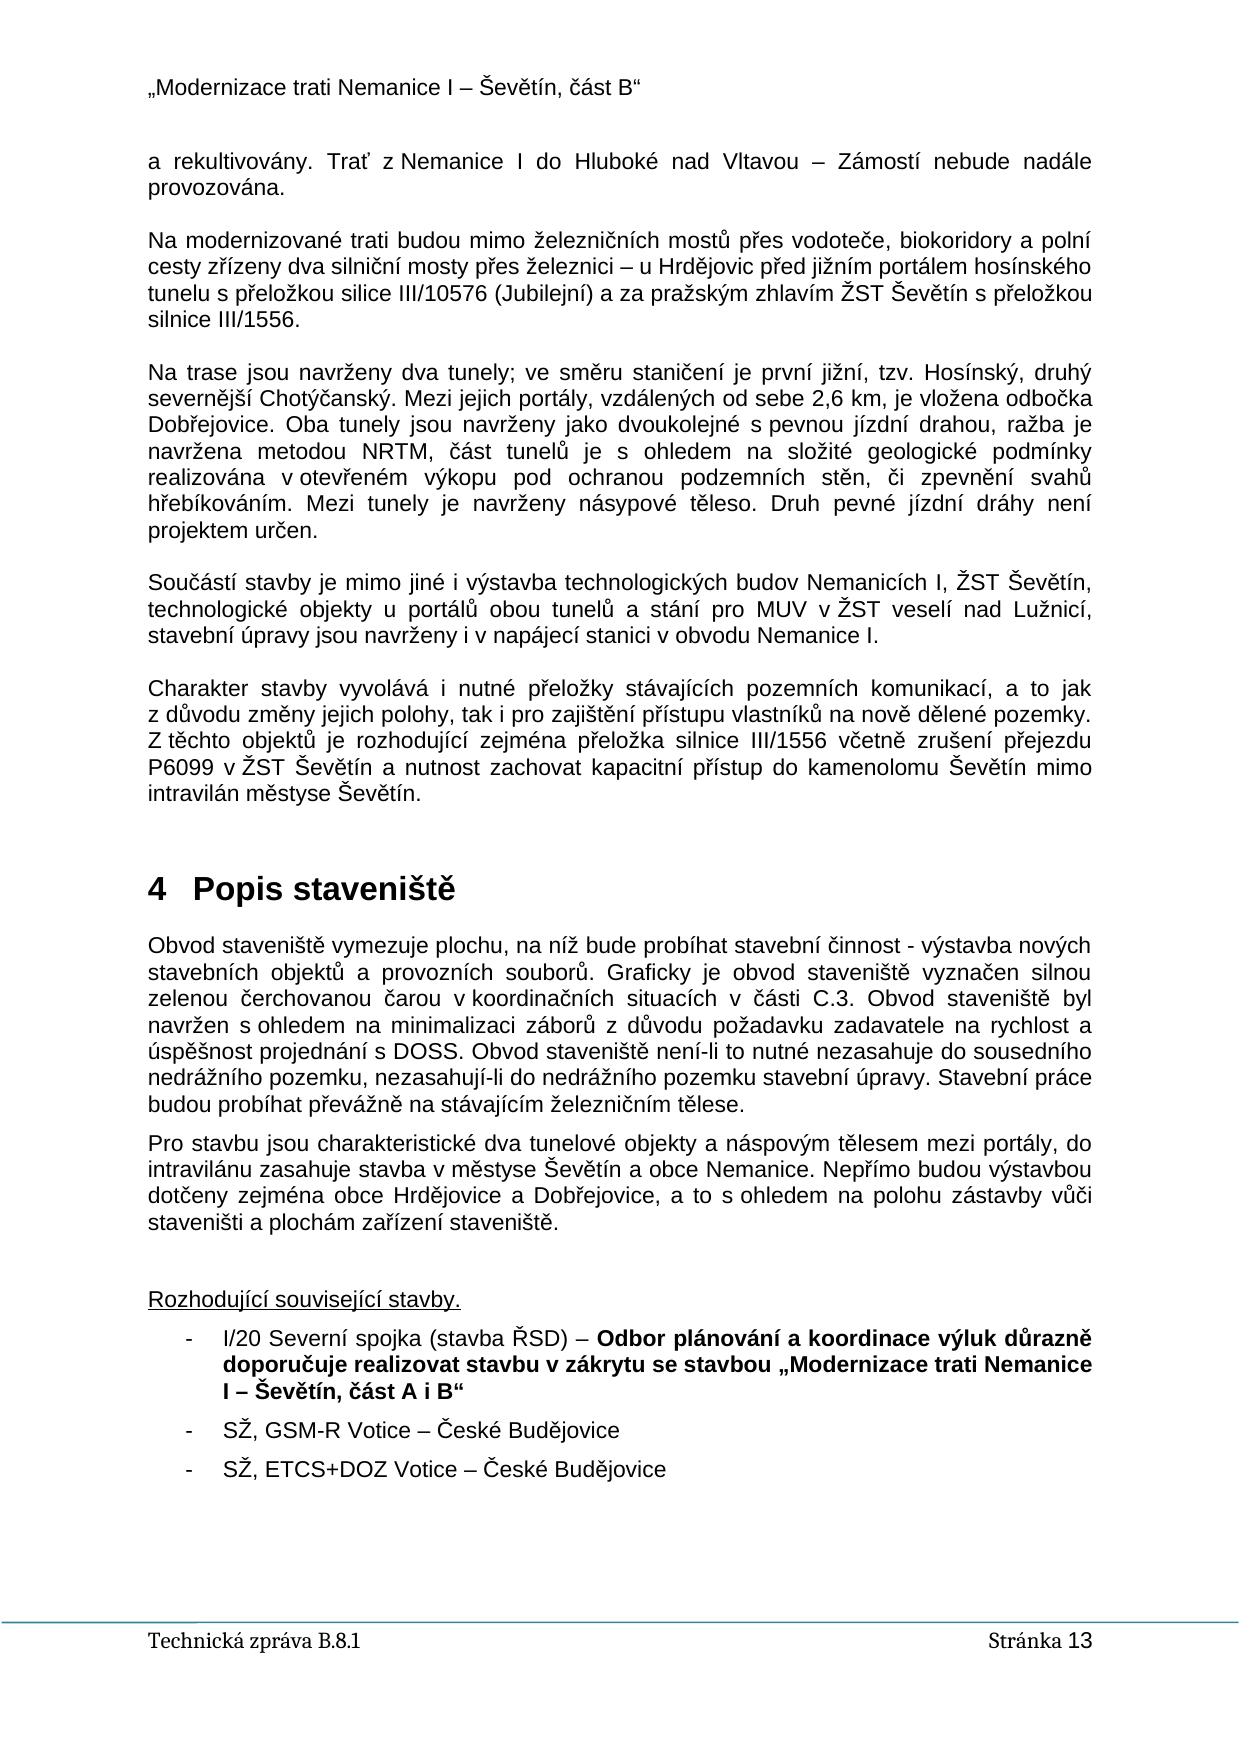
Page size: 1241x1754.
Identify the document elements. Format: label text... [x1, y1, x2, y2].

list I/20 Severní spojka (stavba ŘSD) – Odbor plánování a koordinace výluk důrazně doporučuje realizovat stavbu v zákrytu se stavbou „Modernizace trati Nemanice I – Ševětín, část A i B“ [185, 1325, 1092, 1404]
list Součástí stavby je mimo jiné i výstavba technologických budov Nemanicích I, ŽST Ševětín, technologické objekty u portálů obou tunelů a stání pro MUV v ŽST veselí nad Lužnicí, stavební úpravy jsou navrženy i v napájecí stanici v obvodu Nemanice I. [148, 569, 1092, 648]
list Na trase jsou navrženy dva tunely; ve směru staničení je první jižní, tzv. Hosínský, druhý severnější Chotýčanský. Mezi jejich portály, vzdálených od sebe 2,6 km, je vložena odbočka Dobřejovice. Oba tunely jsou navrženy jako dvoukolejné s pevnou jízdní drahou, ražba je navržena metodou NRTM, část tunelů je s ohledem na složité geologické podmínky realizována v otevřeném výkopu pod ochranou podzemních stěn, či zpevnění svahů hřebíkováním. Mezi tunely je navrženy násypové těleso. Druh pevné jízdní dráhy není projektem určen. [148, 358, 1092, 543]
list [148, 148, 1092, 200]
list Na modernizované trati budou mimo železničních mostů přes vodoteče, biokoridory a polní cesty zřízeny dva silniční mosty přes železnici – u Hrdějovic před jižním portálem hosínského tunelu s přeložkou silice III/10576 (Jubilejní) a za pražským zhlavím ŽST Ševětín s přeložkou silnice III/1556. [148, 227, 1092, 332]
text Pro stavbu jsou charakteristické dva tunelové objekty a náspovým tělesem mezi portály, do intravilánu zasahuje stavba v městyse Ševětín a obce Nemanice. Nepřímo budou výstavbou dotčeny zejména obce Hrdějovice a Dobřejovice, a to s ohledem na polohu zástavby vůči staveništi a plochám zařízení staveniště. [148, 1129, 1092, 1235]
text Obvod staveniště vymezuje plochu, na níž bude probíhat stavební činnost - výstavba nových stavebních objektů a provozních souborů. Graficky je obvod staveniště vyznačen silnou zelenou čerchovanou čarou v koordinačních situacích v části C.3. Obvod staveniště byl navržen s ohledem na minimalizaci záborů z důvodu požadavku zadavatele na rychlost a úspěšnost projednání s DOSS. Obvod staveniště není-li to nutné nezasahuje do sousedního nedrážního pozemku, nezasahují-li do nedrážního pozemku stavební úpravy. Stavební práce budou probíhat převážně na stávajícím železničním tělese. [148, 932, 1092, 1117]
subtitle Popis staveniště [148, 869, 1092, 907]
text Rozhodující související stavby. [148, 1286, 1092, 1313]
list SŽ, ETCS+DOZ Votice – České Budějovice [185, 1456, 1092, 1482]
list SŽ, GSM-R Votice – České Budějovice [185, 1417, 1092, 1443]
list Charakter stavby vyvolává i nutné přeložky stávajících pozemních komunikací, a to jak z důvodu změny jejich polohy, tak i pro zajištění přístupu vlastníků na nově dělené pozemky. Z těchto objektů je rozhodující zejména přeložka silnice III/1556 včetně zrušení přejezdu P6099 v ŽST Ševětín a nutnost zachovat kapacitní přístup do kamenolomu Ševětín mimo intravilán městyse Ševětín. [148, 675, 1092, 807]
